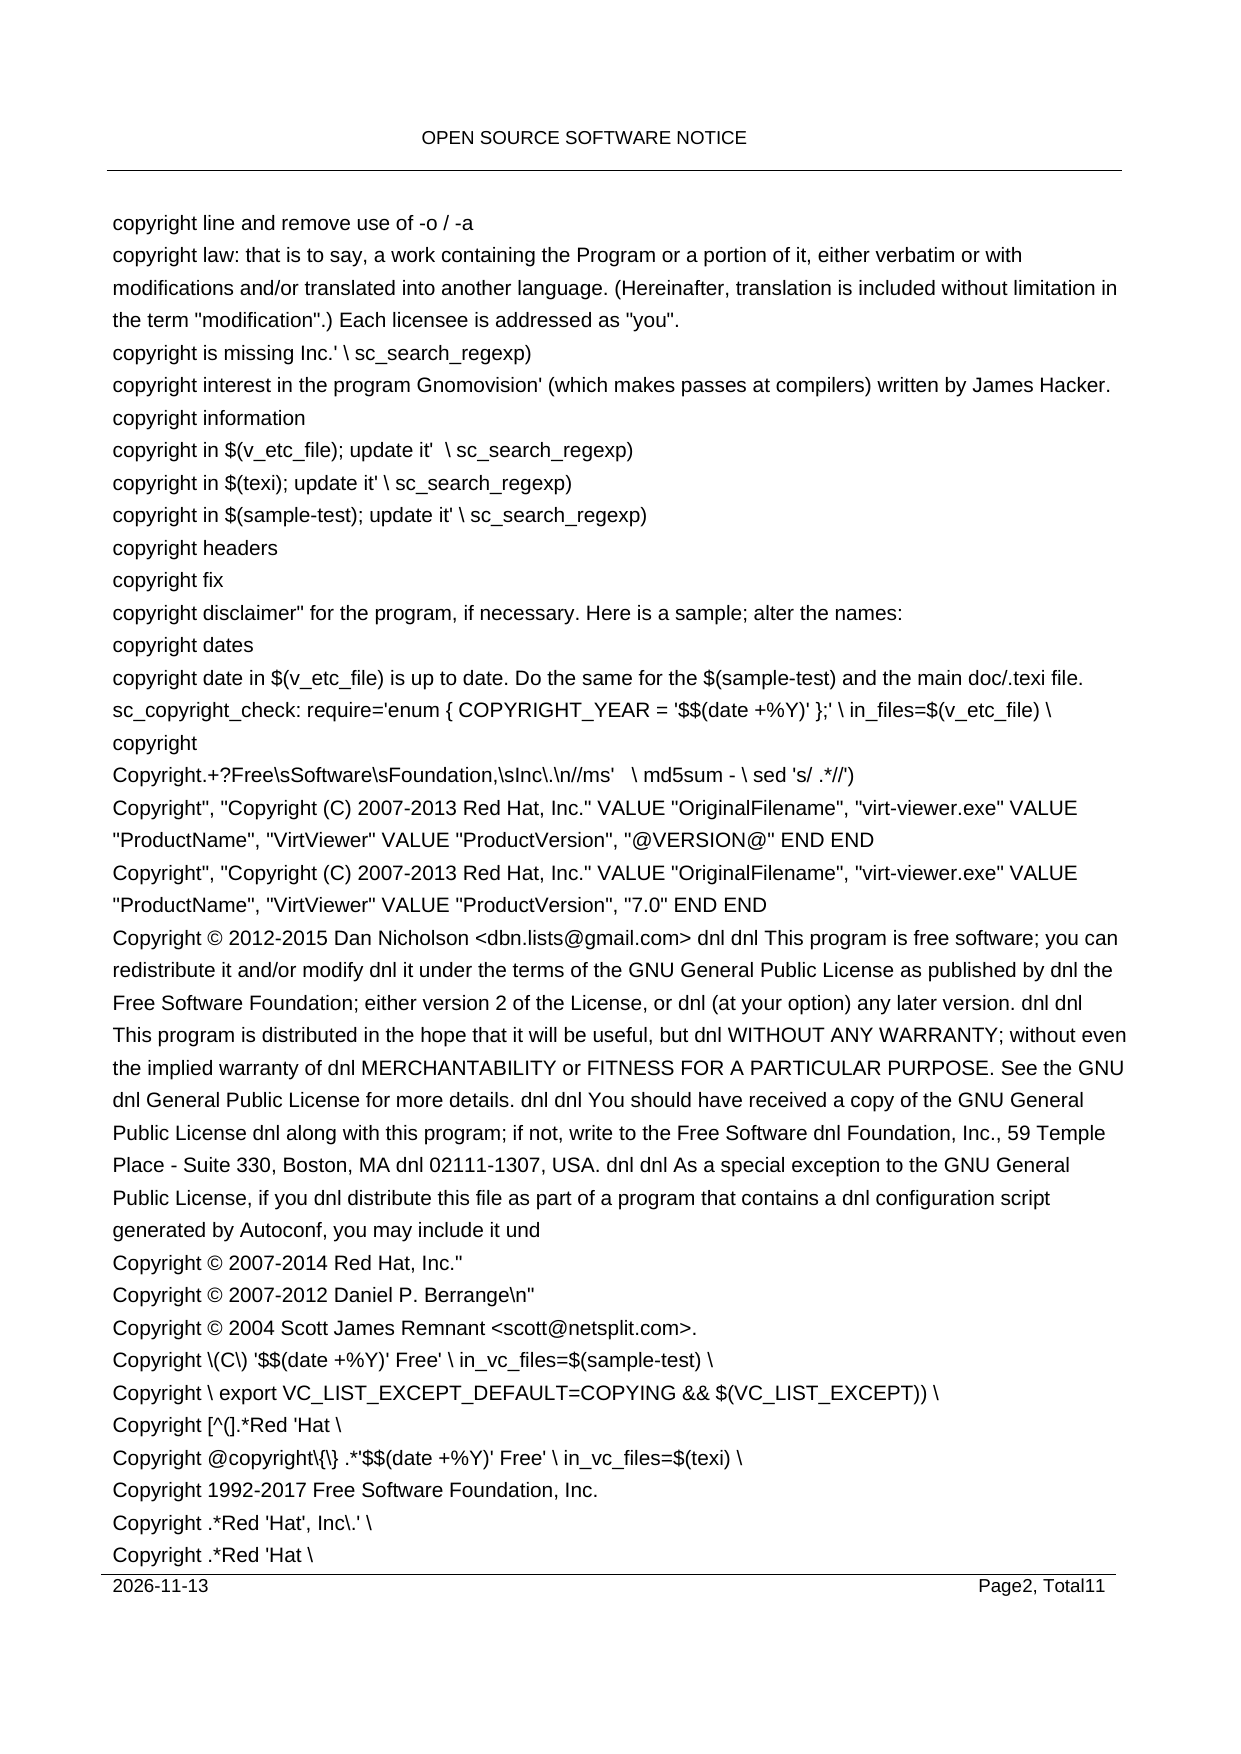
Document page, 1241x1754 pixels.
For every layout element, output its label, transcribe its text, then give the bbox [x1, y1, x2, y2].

text copyright date in $(v_etc_file) is up to date. Do the same for the $(sample-test) and the main doc/.texi file. sc_copyright_check: require='enum { COPYRIGHT_YEAR = '$$(date +%Y)' };' \ in_files=$(v_etc_file) \ [112, 661, 1128, 726]
text Copyright [^(].*Red 'Hat \ [112, 1409, 1128, 1441]
text copyright is missing Inc.' \ sc_search_regexp) [112, 336, 1128, 369]
text copyright disclaimer" for the program, if necessary. Here is a sample; alter the names: [112, 596, 1128, 629]
text Copyright .*Red 'Hat', Inc\.' \ [112, 1506, 1128, 1539]
text Copyright @copyright\{\} .*'$$(date +%Y)' Free' \ in_vc_files=$(texi) \ [112, 1441, 1128, 1474]
text copyright fix [112, 564, 1128, 596]
text copyright in $(texi); update it' \ sc_search_regexp) [112, 466, 1128, 499]
text copyright law: that is to say, a work containing the Program or a portion of it, either verbatim or with modifications and/or translated into another language. (Hereinafter, translation is included without limitation in the term "modification".) Each licensee is addressed as "you". [112, 239, 1128, 336]
text Copyright © 2007-2014 Red Hat, Inc." [112, 1246, 1128, 1279]
text Copyright", "Copyright (C) 2007-2013 Red Hat, Inc." VALUE "OriginalFilename", "virt-viewer.exe" VALUE "ProductName", "VirtViewer" VALUE "ProductVersion", "7.0" END END [112, 856, 1128, 921]
text Copyright \(C\) '$$(date +%Y)' Free' \ in_vc_files=$(sample-test) \ [112, 1344, 1128, 1376]
text copyright interest in the program Gnomovision' (which makes passes at compilers) written by James Hacker. [112, 369, 1128, 401]
text copyright headers [112, 531, 1128, 564]
text copyright dates [112, 629, 1128, 661]
text Copyright \ export VC_LIST_EXCEPT_DEFAULT=COPYING && $(VC_LIST_EXCEPT)) \ [112, 1376, 1128, 1409]
text Copyright © 2004 Scott James Remnant <scott@netsplit.com>. [112, 1311, 1128, 1344]
text Copyright .*Red 'Hat \ [112, 1539, 1128, 1571]
text copyright line and remove use of -o / -a [112, 206, 1128, 239]
text copyright information [112, 401, 1128, 434]
text Copyright © 2007-2012 Daniel P. Berrange\n" [112, 1279, 1128, 1311]
text Copyright.+?Free\sSoftware\sFoundation,\sInc\.\n//ms' \ md5sum - \ sed 's/ .*//') [112, 759, 1128, 791]
text copyright [112, 726, 1128, 759]
text copyright in $(v_etc_file); update it' \ sc_search_regexp) [112, 434, 1128, 466]
text Copyright © 2012-2015 Dan Nicholson <dbn.lists@gmail.com> dnl dnl This program is free software; you can redistribute it and/or modify dnl it under the terms of the GNU General Public License as published by dnl the Free Software Foundation; either version 2 of the License, or dnl (at your option) any later version. dnl dnl This program is distributed in the hope that it will be useful, but dnl WITHOUT ANY WARRANTY; without even the implied warranty of dnl MERCHANTABILITY or FITNESS FOR A PARTICULAR PURPOSE. See the GNU dnl General Public License for more details. dnl dnl You should have received a copy of the GNU General Public License dnl along with this program; if not, write to the Free Software dnl Foundation, Inc., 59 Temple Place - Suite 330, Boston, MA dnl 02111-1307, USA. dnl dnl As a special exception to the GNU General Public License, if you dnl distribute this file as part of a program that contains a dnl configuration script generated by Autoconf, you may include it und [112, 921, 1128, 1246]
text copyright in $(sample-test); update it' \ sc_search_regexp) [112, 499, 1128, 531]
text Copyright 1992-2017 Free Software Foundation, Inc. [112, 1474, 1128, 1506]
text Copyright", "Copyright (C) 2007-2013 Red Hat, Inc." VALUE "OriginalFilename", "virt-viewer.exe" VALUE "ProductName", "VirtViewer" VALUE "ProductVersion", "@VERSION@" END END [112, 791, 1128, 856]
